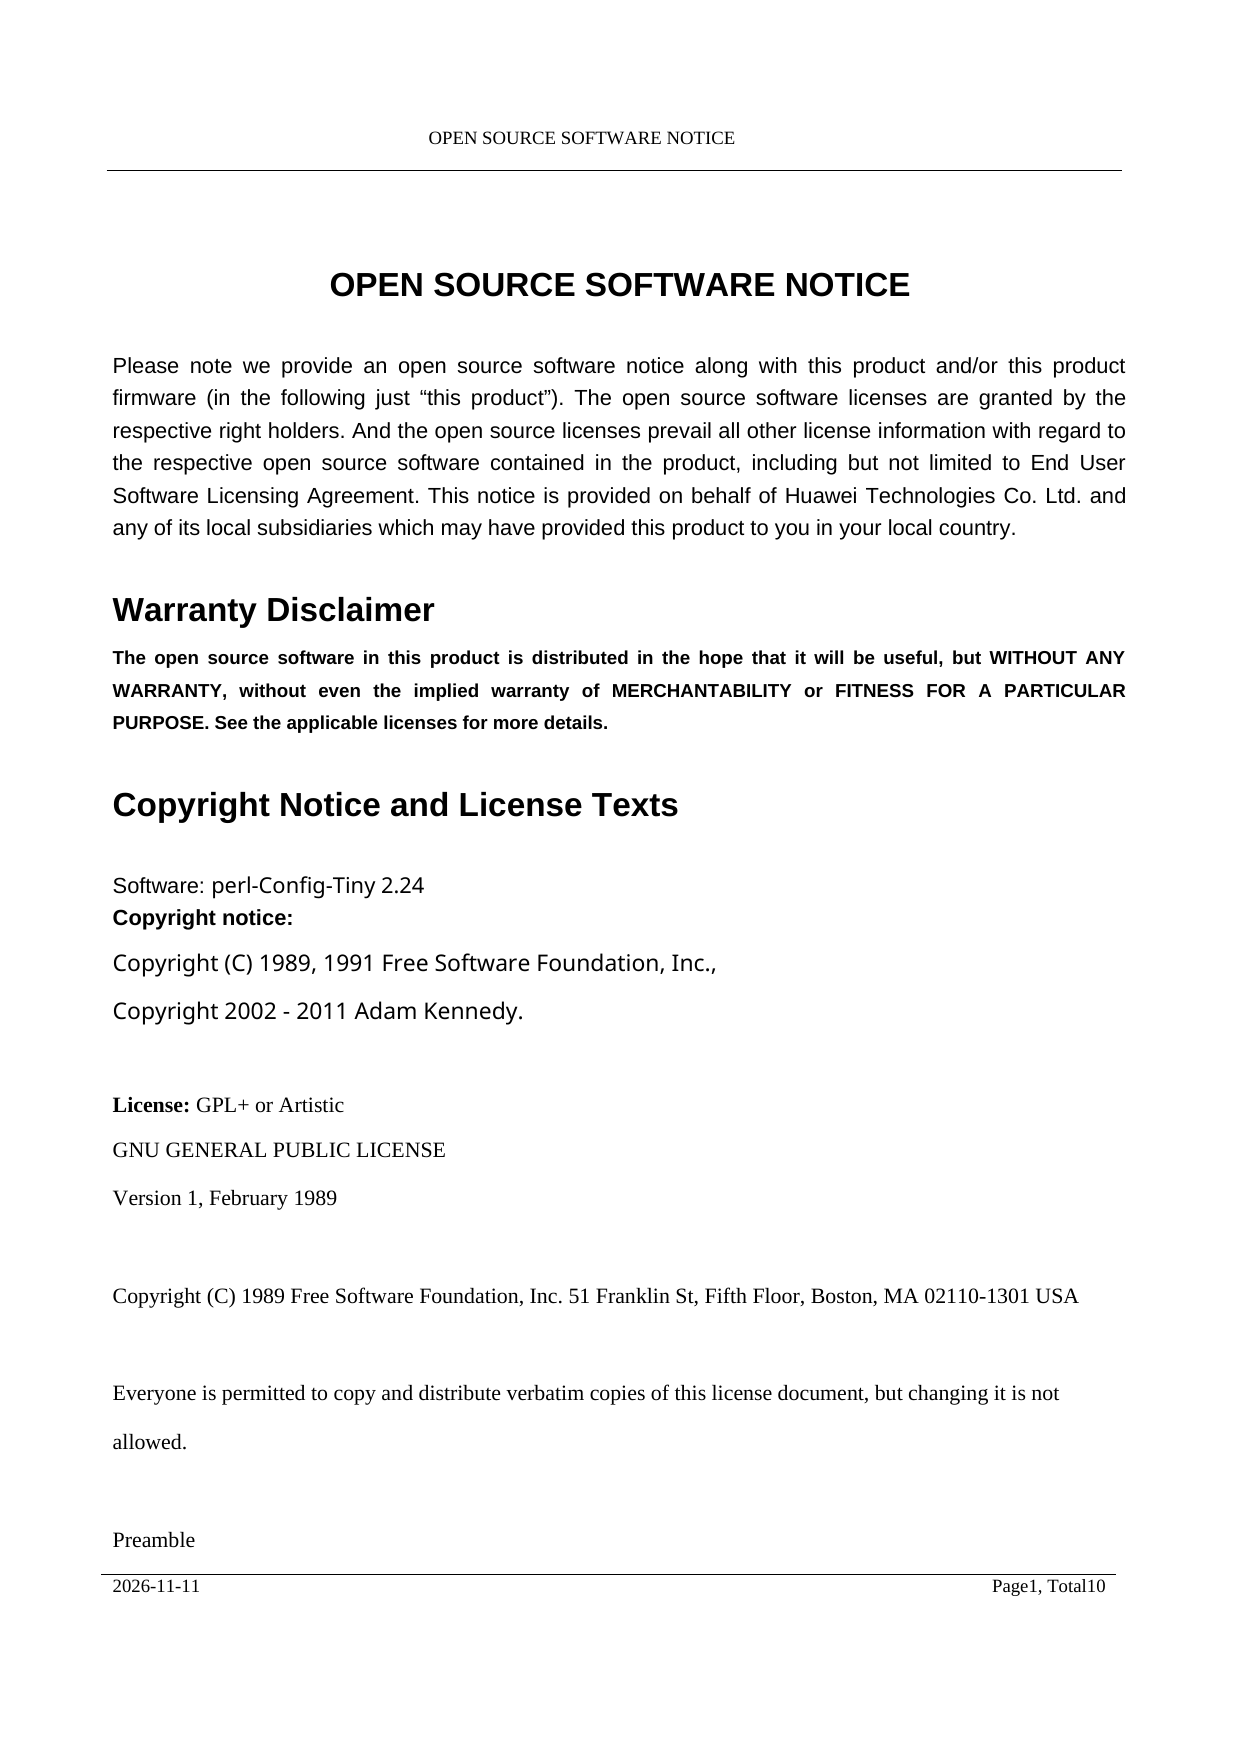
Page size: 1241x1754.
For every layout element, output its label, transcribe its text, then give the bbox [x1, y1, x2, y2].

text Copyright Notice and License Texts [112, 771, 1128, 836]
text OPEN SOURCE SOFTWARE NOTICE [112, 251, 1128, 316]
text Please note we provide an open source software notice along with this product and/or this product firmware (in the following just “this product”). The open source software licenses are granted by the respective right holders. And the open source licenses prevail all other license information with regard to the respective open source software contained in the product, including but not limited to End User Software Licensing Agreement. This notice is provided on behalf of Huawei Technologies Co. Ltd. and any of its local subsidiaries which may have provided this product to you in your local country. [112, 349, 1128, 544]
text Software: perl-Config-Tiny 2.24 [112, 869, 1128, 901]
text Copyright (C) 1989, 1991 Free Software Foundation, Inc., [112, 947, 1128, 979]
text Warranty Disclaimer [112, 576, 1128, 641]
text The open source software in this product is distributed in the hope that it will be useful, but WITHOUT ANY WARRANTY, without even the implied warranty of MERCHANTABILITY or FITNESS FOR A PARTICULAR PURPOSE. See the applicable licenses for more details. [112, 641, 1128, 739]
text Copyright 2002 - 2011 Adam Kennedy. [112, 995, 1128, 1027]
text Copyright notice: [112, 901, 1128, 934]
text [112, 1133, 1128, 1556]
text License: GPL+ or Artistic [112, 1088, 1128, 1120]
